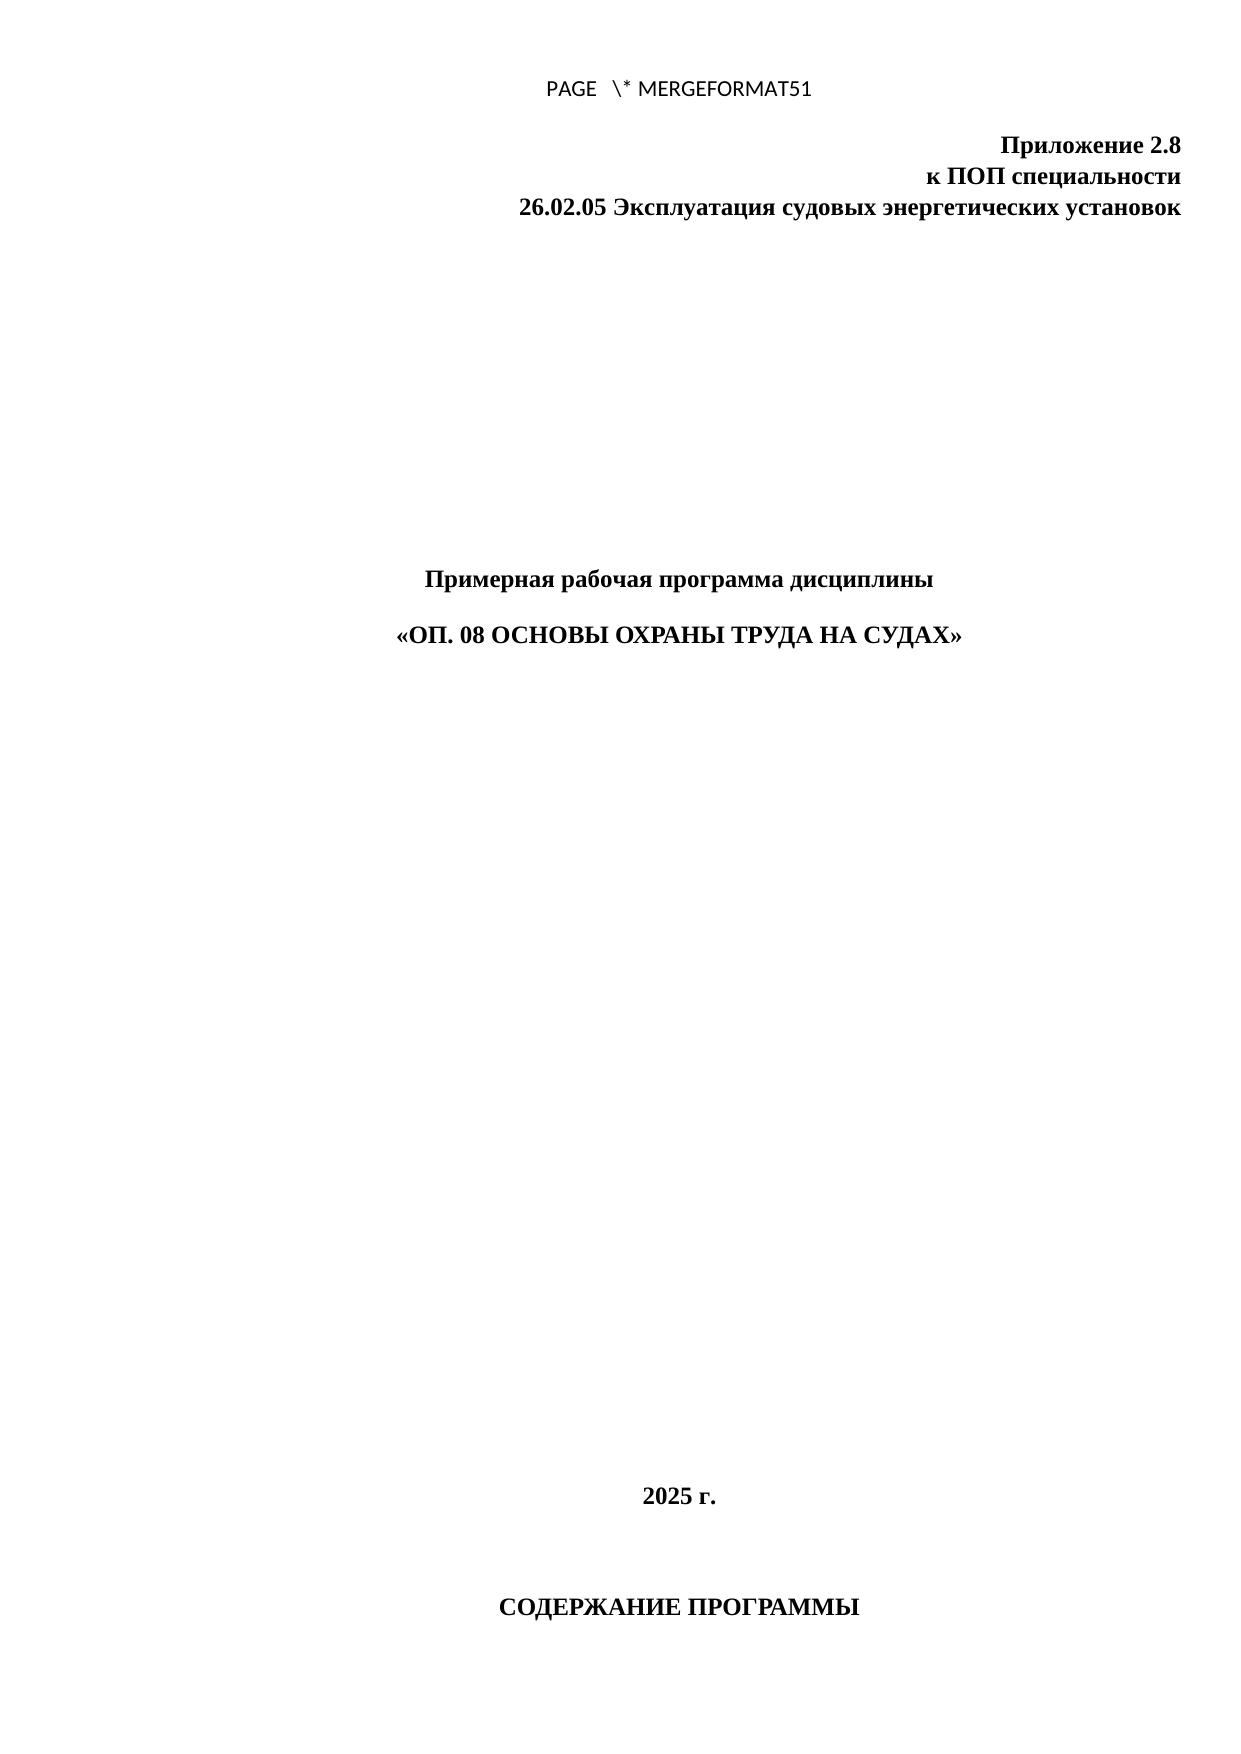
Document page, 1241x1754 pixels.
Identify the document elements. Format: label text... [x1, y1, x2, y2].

subtitle «ОП. 08 ОСНОВЫ ОХРАНЫ ТРУДА НА СУДАХ» [177, 621, 1181, 649]
text Примерная рабочая программа дисциплины [177, 564, 1181, 593]
text 26.02.05 Эксплуатация судовых энергетических установок [177, 192, 1181, 221]
text 2025 г. [177, 1481, 1181, 1510]
text СОДЕРЖАНИЕ ПРОГРАММЫ [177, 1592, 1181, 1621]
text Приложение 2.8 [177, 130, 1181, 159]
text к ПОП специальности [177, 161, 1181, 190]
